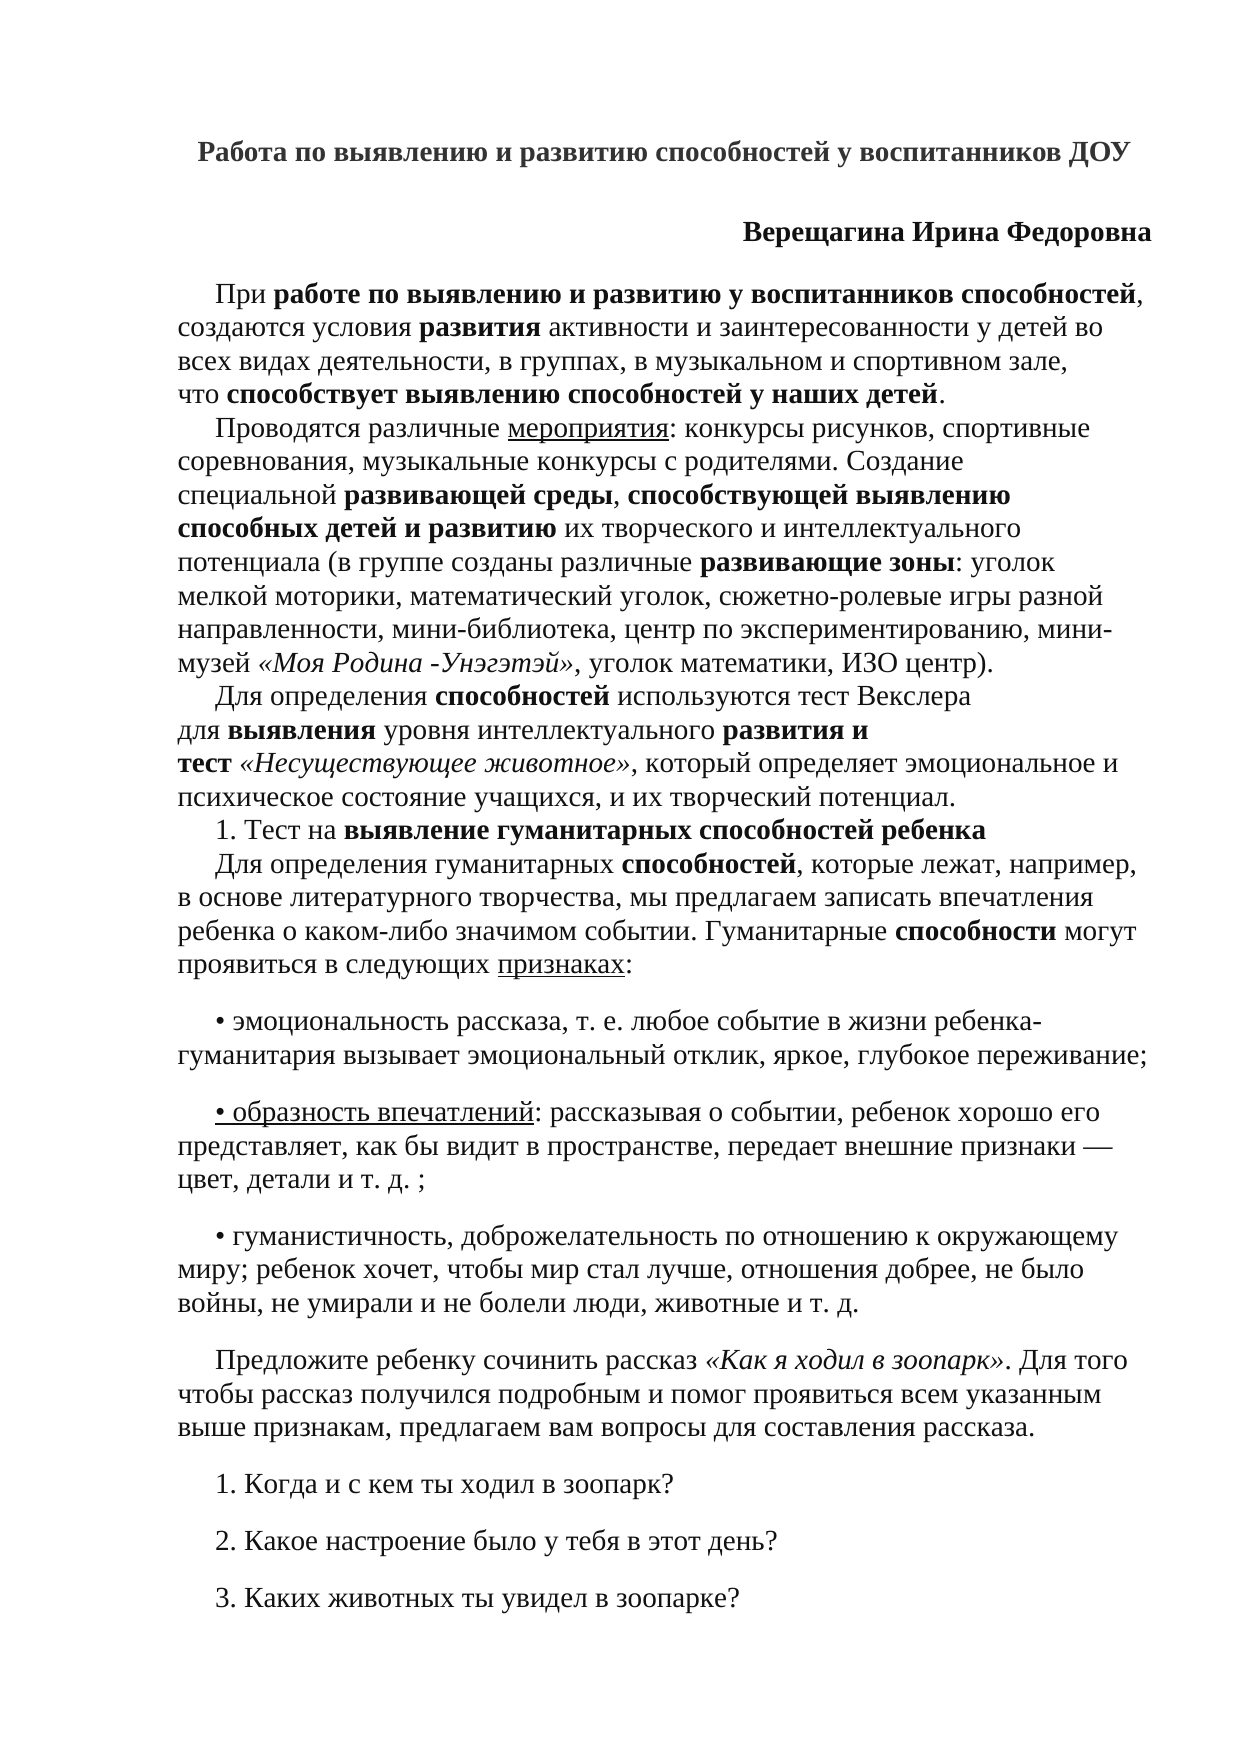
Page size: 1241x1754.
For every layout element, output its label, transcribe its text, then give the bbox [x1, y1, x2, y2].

text Для определения способностей используются тест Векслера для выявления уровня интеллектуального развития и тест «Несуществующее животное», который определяет эмоциональное и психическое состояние учащихся, и их творческий потенциал. [177, 678, 1152, 812]
text • гуманистичность, доброжелательность по отношению к окружающему миру; ребенок хочет, чтобы мир стал лучше, отношения добрее, не было войны, не умирали и не болели люди, животные и т. д. [177, 1218, 1152, 1319]
text • образность впечатлений: рассказывая о событии, ребенок хорошо его представляет, как бы видит в пространстве, передает внешние признаки — цвет, детали и т. д. ; [177, 1094, 1152, 1195]
text Для определения гуманитарных способностей, которые лежат, например, в основе литературного творчества, мы предлагаем записать впечатления ребенка о каком-либо значимом событии. Гуманитарные способности могут проявиться в следующих признаках: [177, 846, 1152, 980]
text • эмоциональность рассказа, т. е. любое событие в жизни ребенка-гуманитария вызывает эмоциональный отклик, яркое, глубокое переживание; [177, 1003, 1152, 1071]
text При работе по выявлению и развитию у воспитанников способностей, создаются условия развития активности и заинтересованности у детей во всех видах деятельности, в группах, в музыкальном и спортивном зале, что способствует выявлению способностей у наших детей. [177, 276, 1152, 410]
text Предложите ребенку сочинить рассказ «Как я ходил в зоопарк». Для того чтобы рассказ получился подробным и помог проявиться всем указанным выше признакам, предлагаем вам вопросы для составления рассказа. [177, 1342, 1152, 1443]
text Работа по выявлению и развитию способностей у воспитанников ДОУ [177, 134, 1152, 167]
text 2. Какое настроение было у тебя в этот день? [177, 1523, 1152, 1557]
text Проводятся различные мероприятия: конкурсы рисунков, спортивные соревнования, музыкальные конкурсы с родителями. Создание специальной развивающей среды, способствующей выявлению способных детей и развитию их творческого и интеллектуального потенциала (в группе созданы различные развивающие зоны: уголок мелкой моторики, математический уголок, сюжетно-ролевые игры разной направленности, мини-библиотека, центр по экспериментированию, мини-музей «Моя Родина -Унэгэтэй», уголок математики, ИЗО центр). [177, 410, 1152, 678]
text 1. Тест на выявление гуманитарных способностей ребенка [177, 812, 1152, 846]
text 1. Когда и с кем ты ходил в зоопарк? [177, 1466, 1152, 1500]
text Верещагина Ирина Федоровна [177, 214, 1152, 276]
text 3. Каких животных ты увидел в зоопарке? [177, 1580, 1152, 1614]
